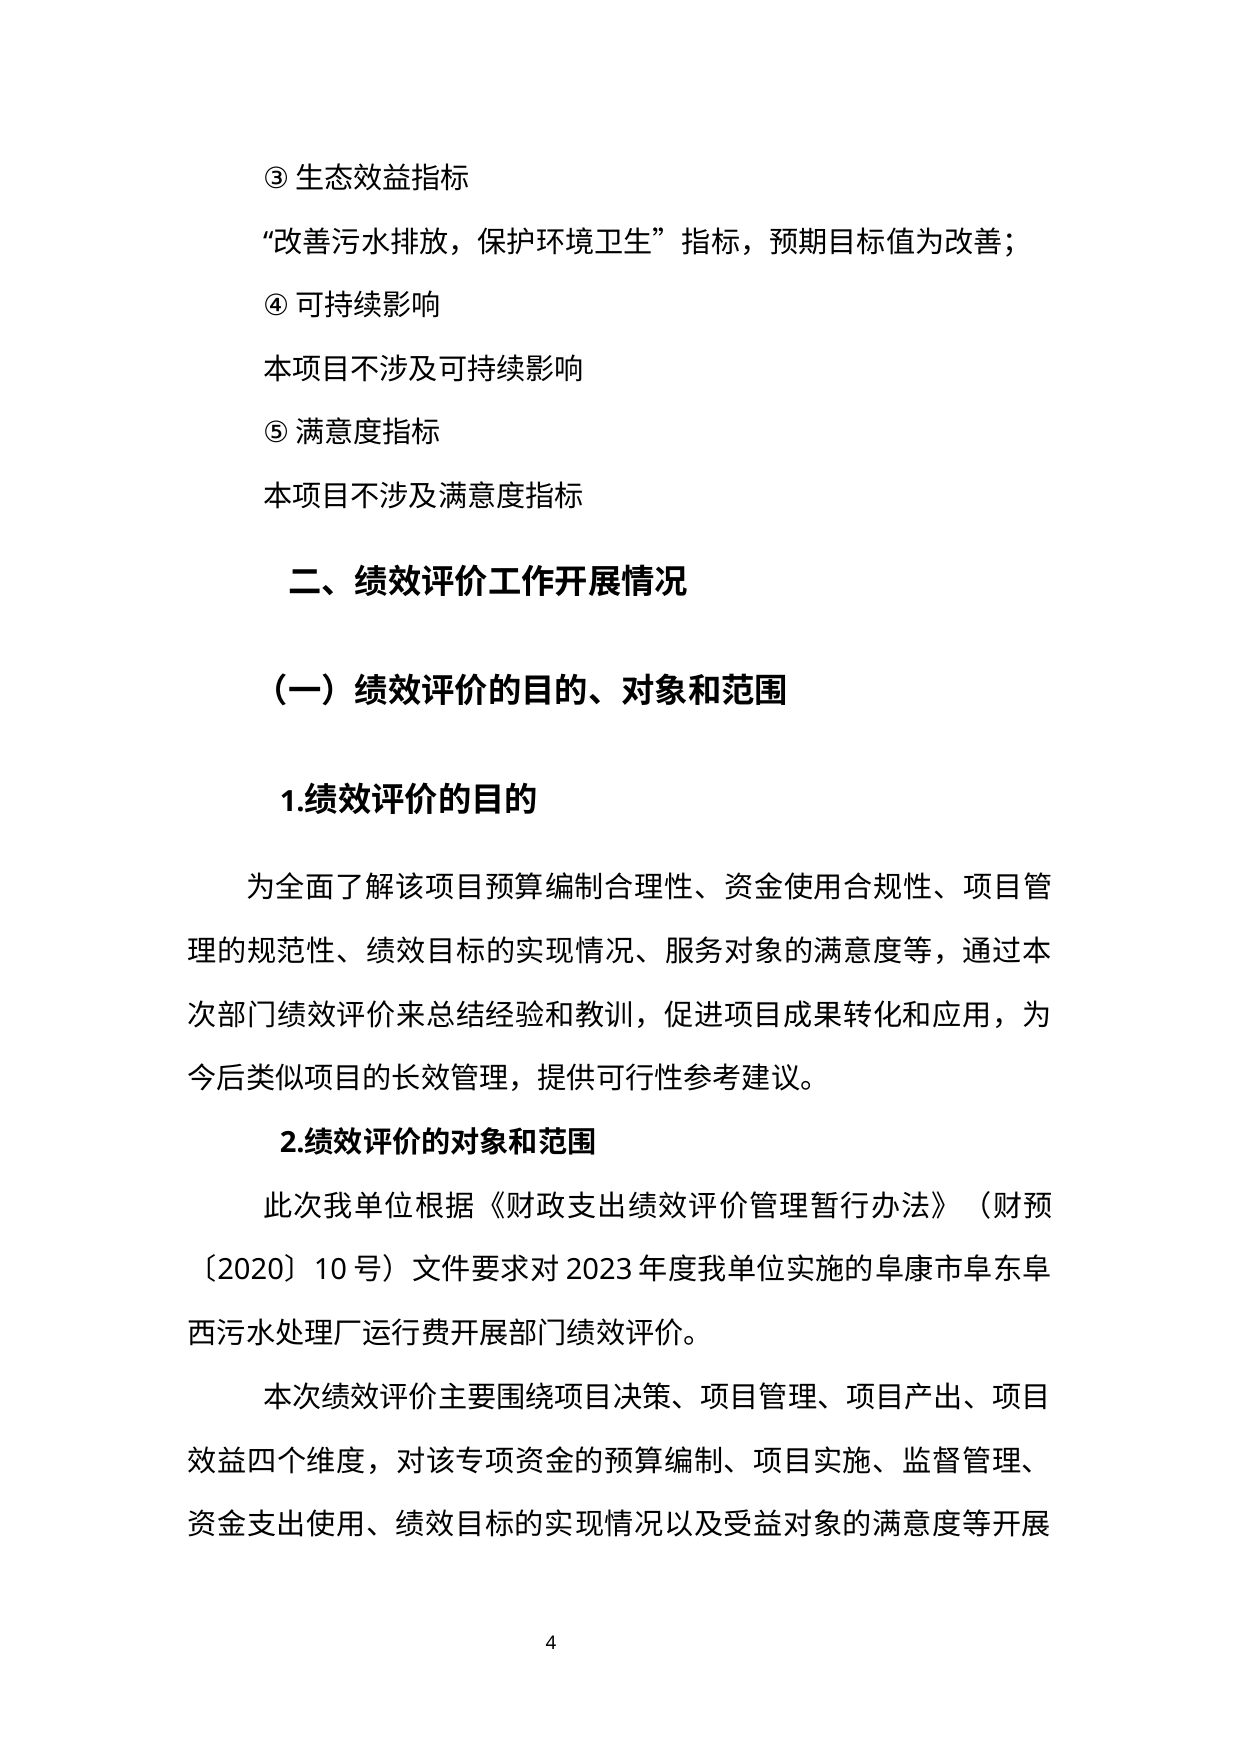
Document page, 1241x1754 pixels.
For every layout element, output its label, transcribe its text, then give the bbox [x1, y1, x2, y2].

text 为全面了解该项目预算编制合理性、资金使用合规性、项目管理的规范性、绩效目标的实现情况、服务对象的满意度等，通过本次部门绩效评价来总结经验和教训，促进项目成果转化和应用，为今后类似项目的长效管理，提供可行性参考建议。 [187, 863, 1053, 1097]
text ④可持续影响 [187, 282, 1053, 324]
text “改善污水排放，保护环境卫生”指标，预期目标值为改善； [187, 218, 1053, 261]
text ③生态效益指标 [187, 154, 1053, 197]
text 此次我单位根据《财政支出绩效评价管理暂行办法》（财预〔2020〕10号）文件要求对2023年度我单位实施的阜康市阜东阜西污水处理厂运行费开展部门绩效评价。 [187, 1182, 1053, 1352]
subtitle 2.绩效评价的对象和范围 [187, 1118, 1053, 1161]
subtitle 1.绩效评价的目的 [187, 754, 1053, 839]
subtitle 绩效评价的目的、对象和范围 [187, 645, 1053, 730]
text 本项目不涉及可持续影响 [187, 345, 1053, 388]
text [187, 1373, 1053, 1543]
subtitle 二、绩效评价工作开展情况 [187, 536, 1053, 621]
text ⑤满意度指标 [187, 409, 1053, 452]
text 本项目不涉及满意度指标 [187, 473, 1053, 515]
